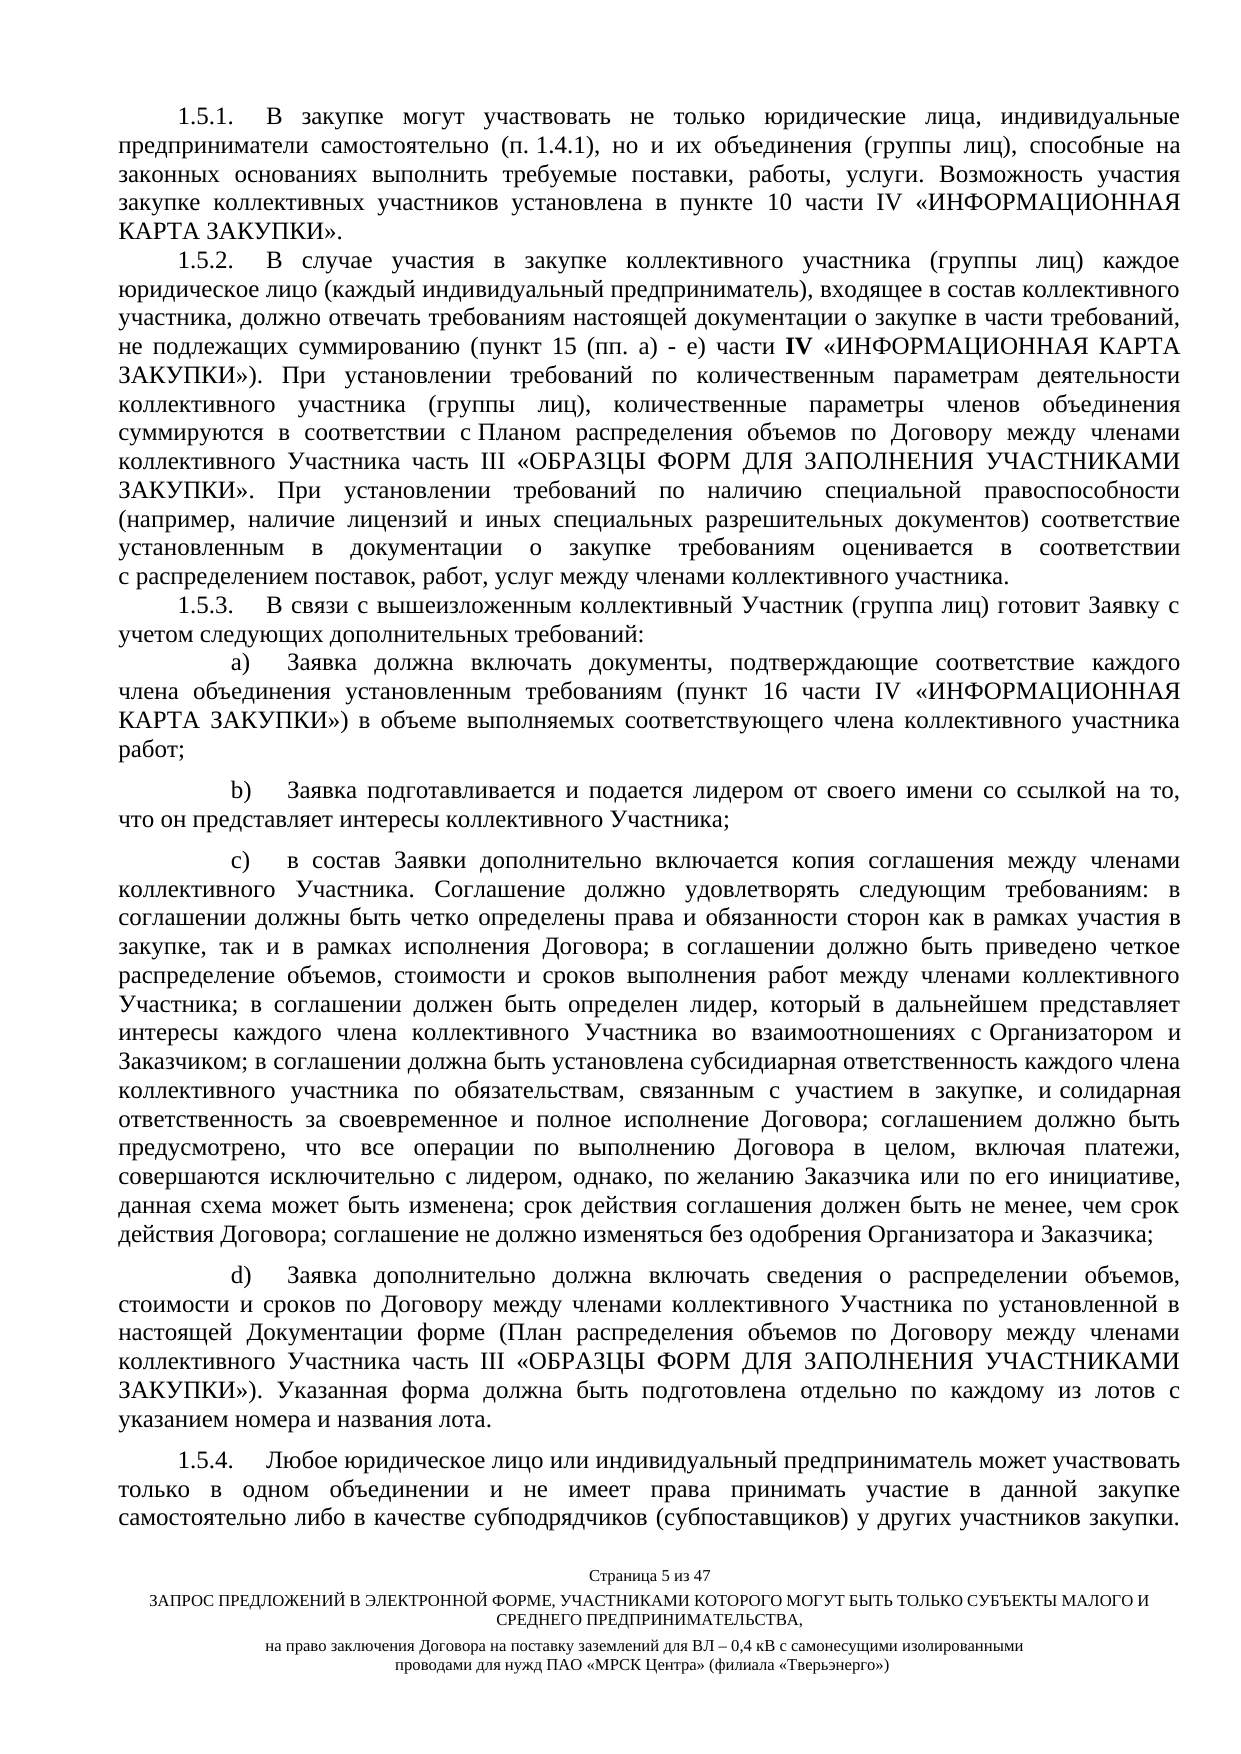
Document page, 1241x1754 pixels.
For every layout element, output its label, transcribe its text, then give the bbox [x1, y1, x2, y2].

subtitle В связи с вышеизложенным коллективный Участник (группа лиц) готовит Заявку с учетом следующих дополнительных требований: [118, 590, 1181, 647]
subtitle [118, 1445, 1181, 1531]
list Заявка должна включать документы, подтверждающие соответствие каждого члена объединения установленным требованиям (пункт 16 части IV «ИНФОРМАЦИОННАЯ КАРТА ЗАКУПКИ») в объеме выполняемых соответствующего члена коллективного участника работ; [118, 647, 1181, 762]
list в состав Заявки дополнительно включается копия соглашения между членами коллективного Участника. Соглашение должно удовлетворять следующим требованиям: в соглашении должны быть четко определены права и обязанности сторон как в рамках участия в закупке, так и в рамках исполнения Договора; в соглашении должно быть приведено четкое распределение объемов, стоимости и сроков выполнения работ между членами коллективного Участника; в соглашении должен быть определен лидер, который в дальнейшем представляет интересы каждого члена коллективного Участника во взаимоотношениях с Организатором и Заказчиком; в соглашении должна быть установлена субсидиарная ответственность каждого члена коллективного участника по обязательствам, связанным с участием в закупке, и солидарная ответственность за своевременное и полное исполнение Договора; соглашением должно быть предусмотрено, что все операции по выполнению Договора в целом, включая платежи, совершаются исключительно с лидером, однако, по желанию Заказчика или по его инициативе, данная схема может быть изменена; срок действия соглашения должен быть не менее, чем срок действия Договора; соглашение не должно изменяться без одобрения Организатора и Заказчика; [118, 845, 1181, 1247]
list Заявка дополнительно должна включать сведения о распределении объемов, стоимости и сроков по Договору между членами коллективного Участника по установленной в настоящей Документации форме (План распределения объемов по Договору между членами коллективного Участника часть III «ОБРАЗЦЫ ФОРМ ДЛЯ ЗАПОЛНЕНИЯ УЧАСТНИКАМИ ЗАКУПКИ»). Указанная форма должна быть подготовлена отдельно по каждому из лотов с указанием номера и названия лота. [118, 1260, 1181, 1432]
subtitle В случае участия в закупке коллективного участника (группы лиц) каждое юридическое лицо (каждый индивидуальный предприниматель), входящее в состав коллективного участника, должно отвечать требованиям настоящей документации о закупке в части требований, не подлежащих суммированию (пункт 15 (пп. а) - е) части IV «ИНФОРМАЦИОННАЯ КАРТА ЗАКУПКИ»). При установлении требований по количественным параметрам деятельности коллективного участника (группы лиц), количественные параметры членов объединения суммируются в соответствии с Планом распределения объемов по Договору между членами коллективного Участника часть III «ОБРАЗЦЫ ФОРМ ДЛЯ ЗАПОЛНЕНИЯ УЧАСТНИКАМИ ЗАКУПКИ». При установлении требований по наличию специальной правоспособности (например, наличие лицензий и иных специальных разрешительных документов) соответствие установленным в документации о закупке требованиям оценивается в соответствии с распределением поставок, работ, услуг между членами коллективного участника. [118, 245, 1181, 590]
subtitle В закупке могут участвовать не только юридические лица, индивидуальные предприниматели самостоятельно (п. 1.4.1), но и их объединения (группы лиц), способные на законных основаниях выполнить требуемые поставки, работы, услуги. Возможность участия закупке коллективных участников установлена в пункте 10 части IV «ИНФОРМАЦИОННАЯ КАРТА ЗАКУПКИ». [118, 101, 1181, 245]
list Заявка подготавливается и подается лидером от своего имени со ссылкой на то, что он представляет интересы коллективного Участника; [118, 775, 1181, 832]
